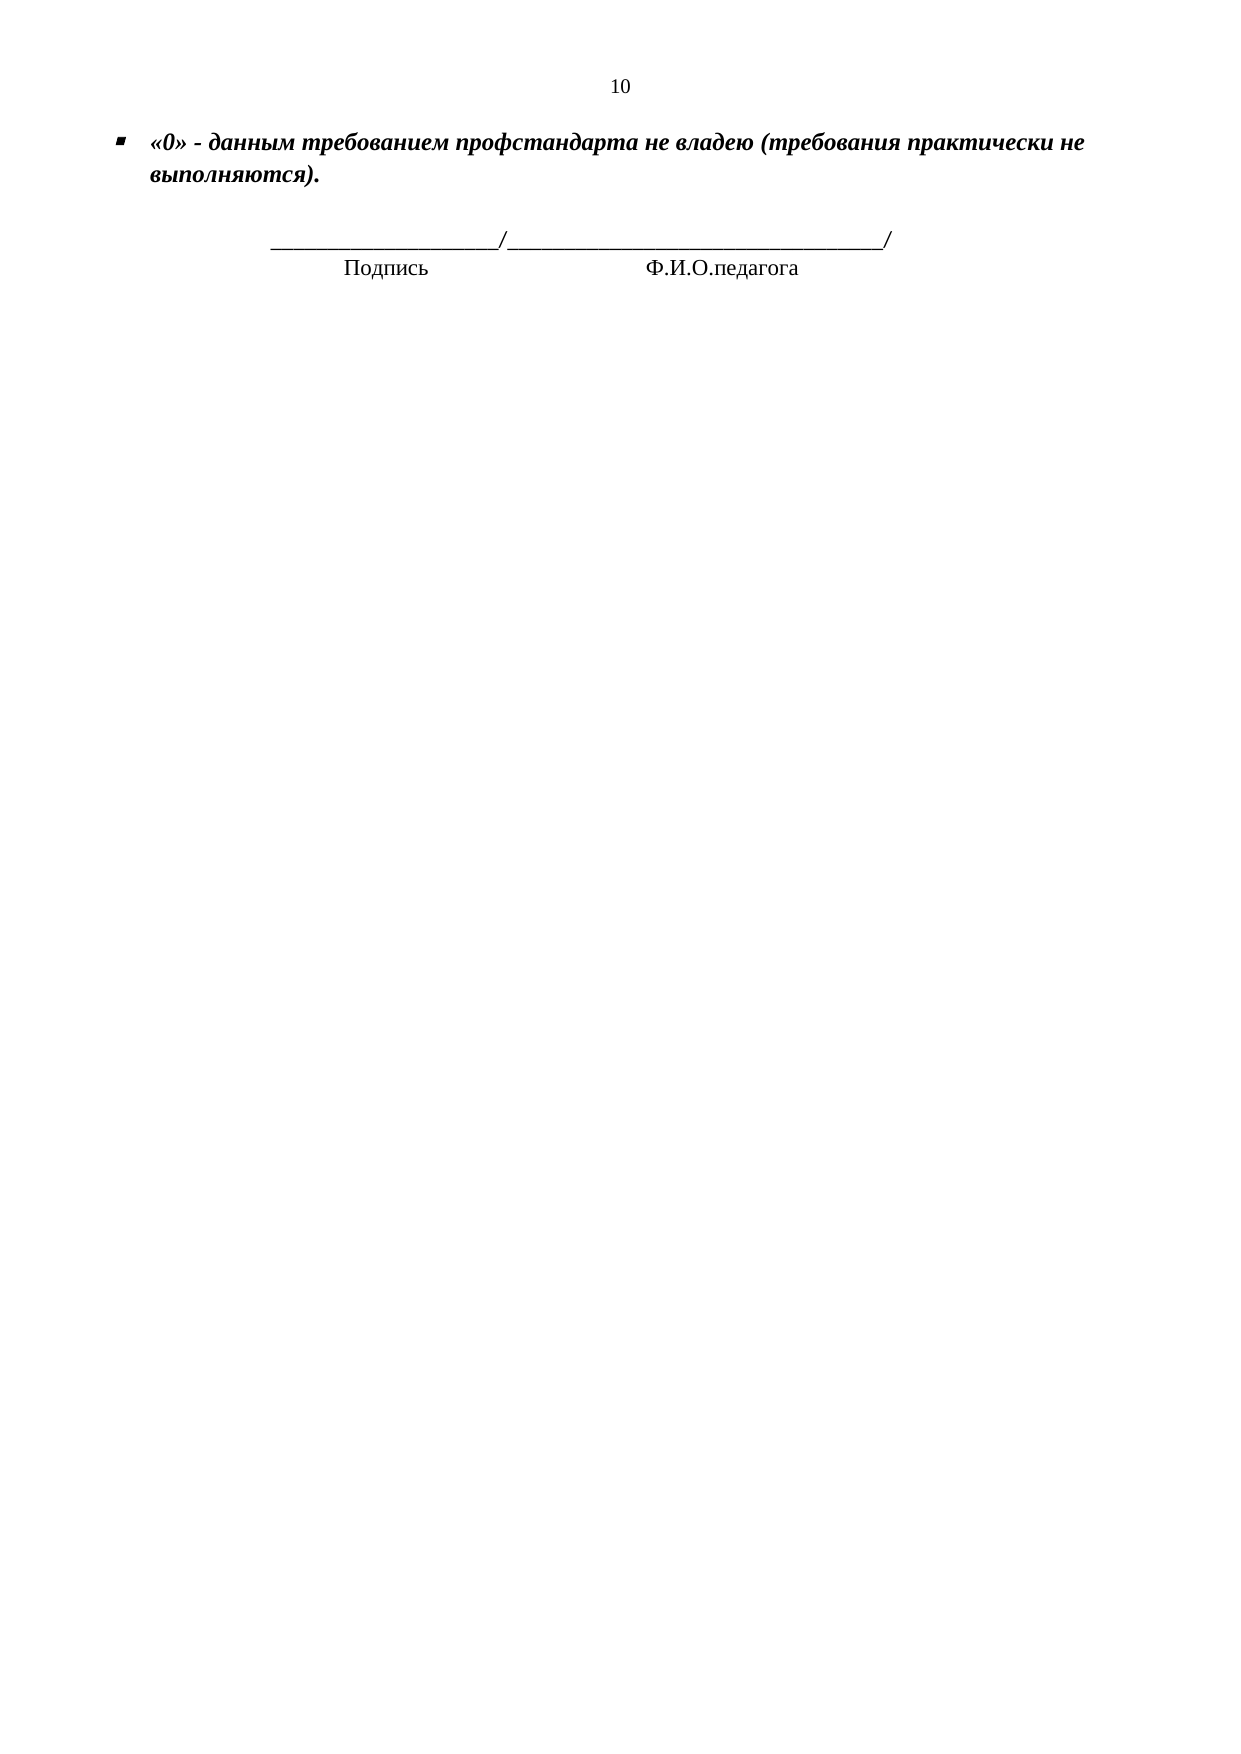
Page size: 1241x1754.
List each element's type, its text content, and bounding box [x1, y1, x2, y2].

text Подпись Ф.И.О.педагога [75, 254, 1165, 280]
list «0» - данным требованием профстандарта не владею (требования практически не выполняются). [112, 127, 1165, 188]
text ____________________/_________________________________/ [75, 226, 1165, 254]
